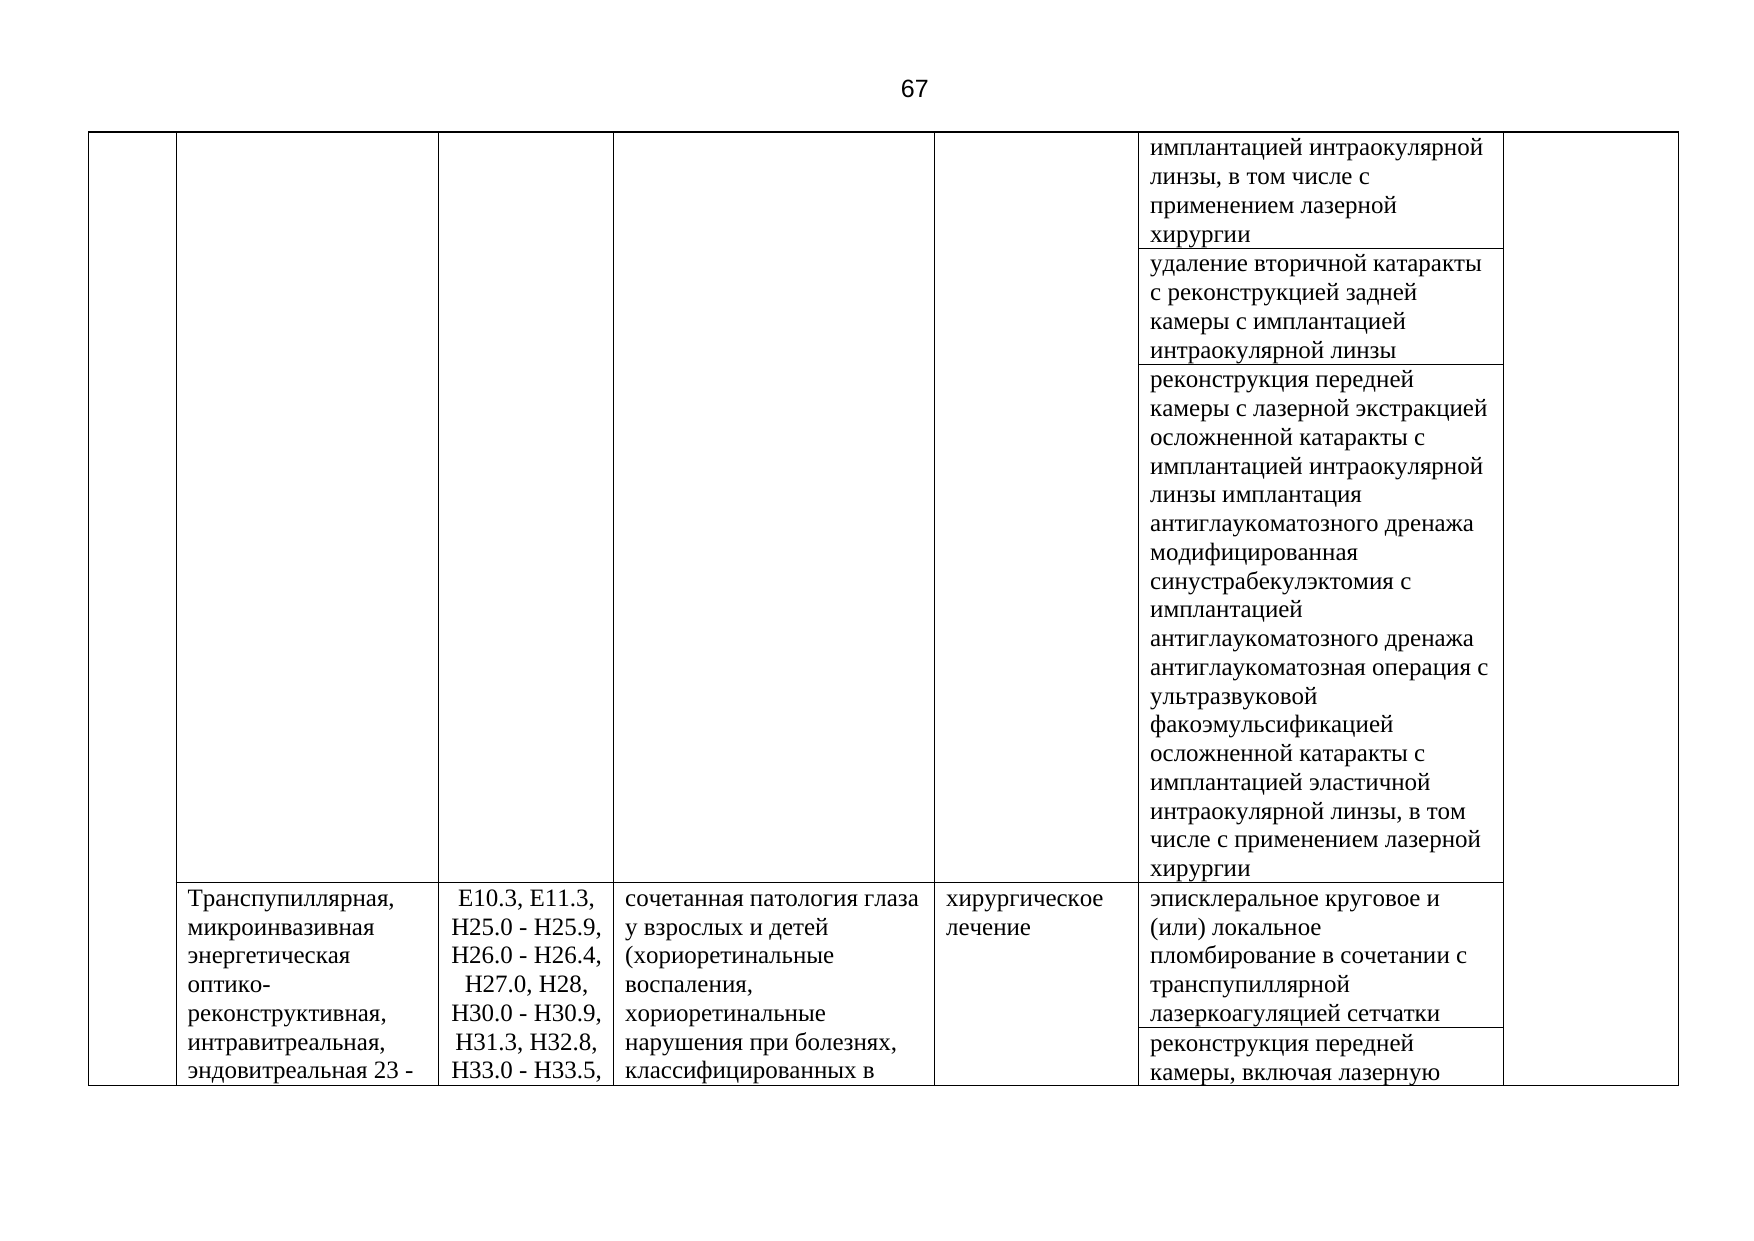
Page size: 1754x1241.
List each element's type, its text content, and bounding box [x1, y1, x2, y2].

table_cell E10.3, E11.3, H25.0 - H25.9, H26.0 - H26.4, H27.0, H28, H30.0 - H30.9, H31.3, H32.8, H33.0 - H33.5, H34.8, H35.2 - H35.4, H36.8, H43.1, H43.3, H44.0, H44.1 [439, 883, 613, 1085]
table_cell эписклеральное круговое и (или) локальное пломбирование в сочетании с транспупиллярной лазеркоагуляцией сетчатки [1139, 883, 1503, 1027]
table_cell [1139, 1028, 1503, 1085]
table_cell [1139, 133, 1503, 247]
table_cell удаление вторичной катаракты с реконструкцией задней камеры с имплантацией интраокулярной линзы [1139, 249, 1503, 363]
table_cell хирургическое лечение [935, 883, 1138, 1085]
table_cell Транспупиллярная, микроинвазивная энергетическая оптико-реконструктивная, интравитреальная, эндовитреальная 23 - 27 гейджевая хирургия при витреоретинальной патологии различного генеза [177, 883, 438, 1085]
table_cell реконструкция передней камеры с лазерной экстракцией осложненной катаракты с имплантацией интраокулярной линзы имплантация антиглаукоматозного дренажа модифицированная синустрабекулэктомия с имплантацией антиглаукоматозного дренажа антиглаукоматозная операция с ультразвуковой факоэмульсификацией осложненной катаракты с имплантацией эластичной интраокулярной линзы, в том числе с применением лазерной хирургии [1139, 365, 1503, 882]
